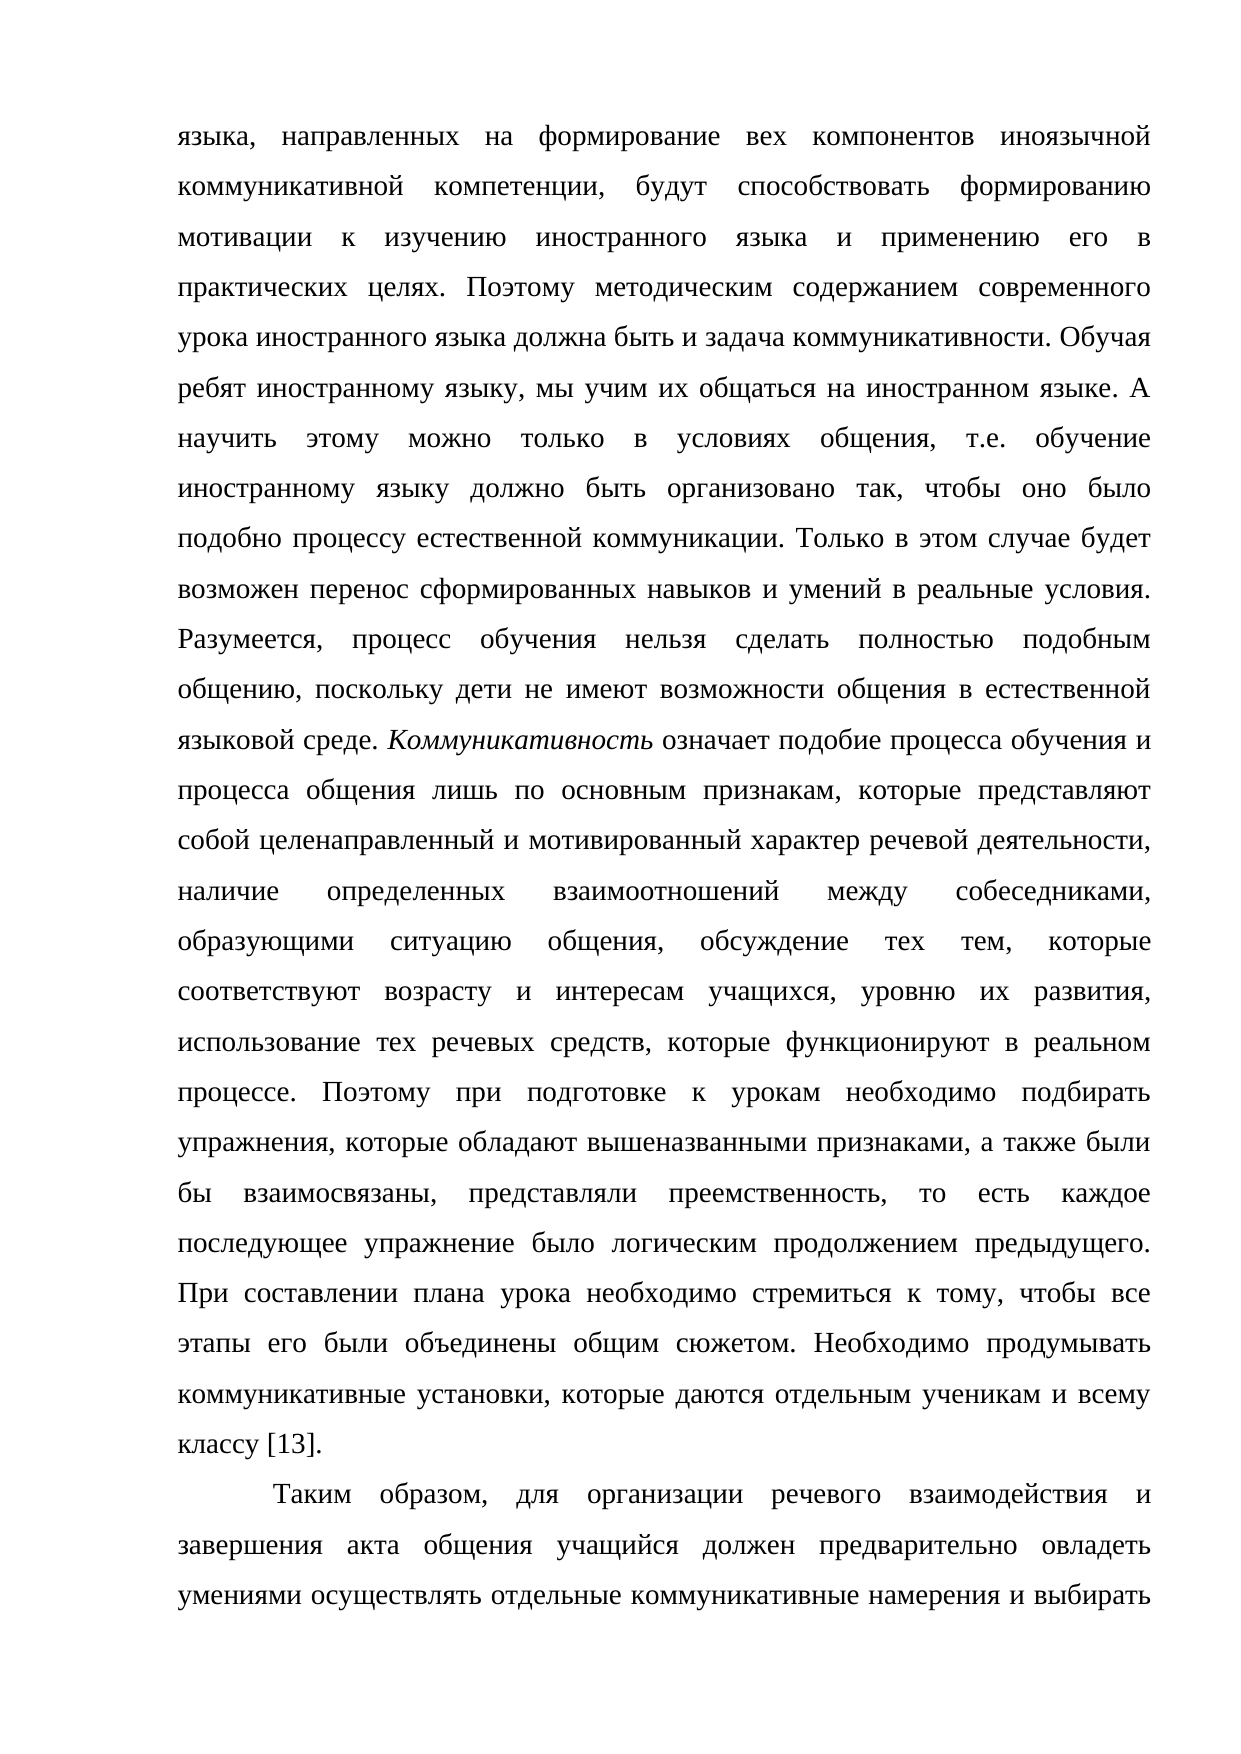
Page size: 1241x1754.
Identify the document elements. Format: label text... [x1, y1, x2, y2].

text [177, 1477, 1152, 1611]
